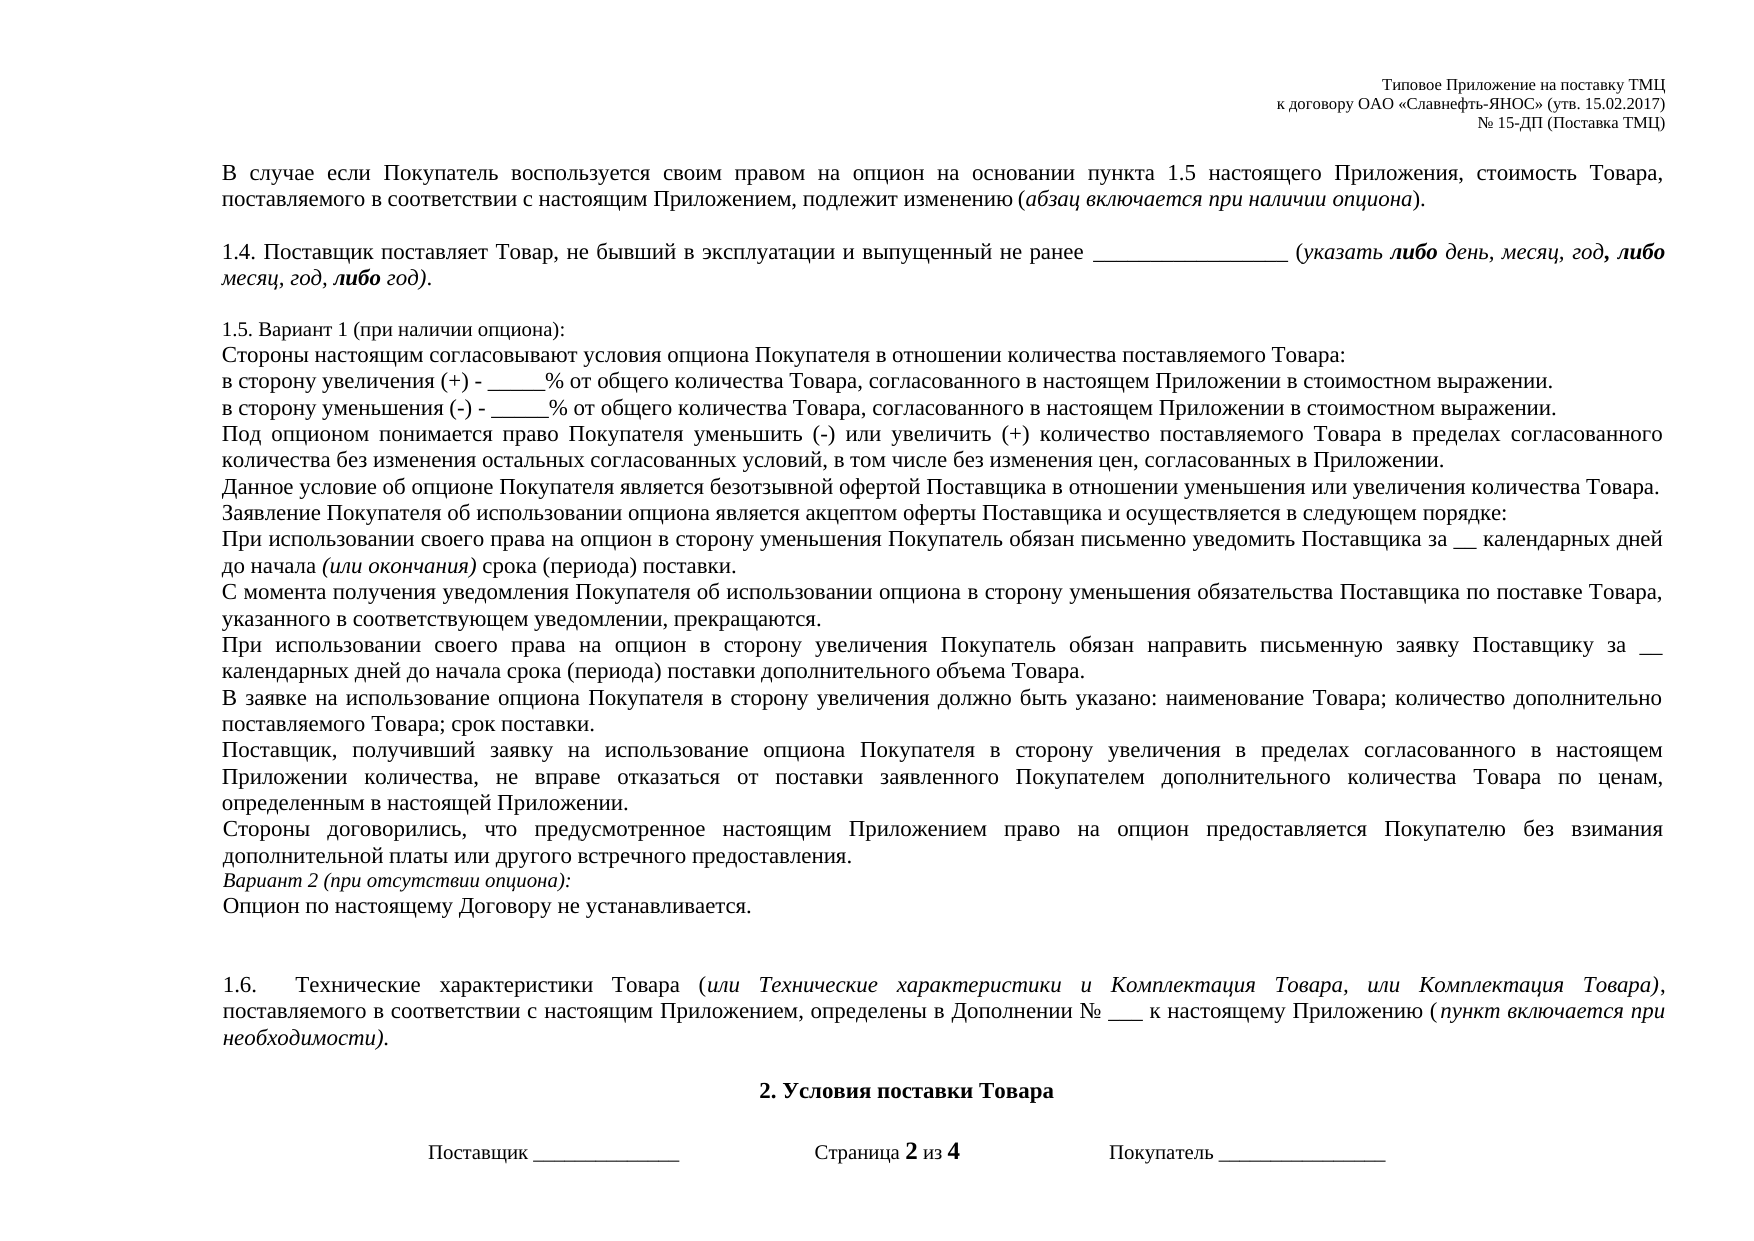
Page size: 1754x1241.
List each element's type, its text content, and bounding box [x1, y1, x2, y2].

text 1.4. Поставщик поставляет Товар, не бывший в эксплуатации и выпущенный не ранее . [222, 238, 1665, 291]
text 2. Условия поставки Товара [148, 1077, 1665, 1103]
